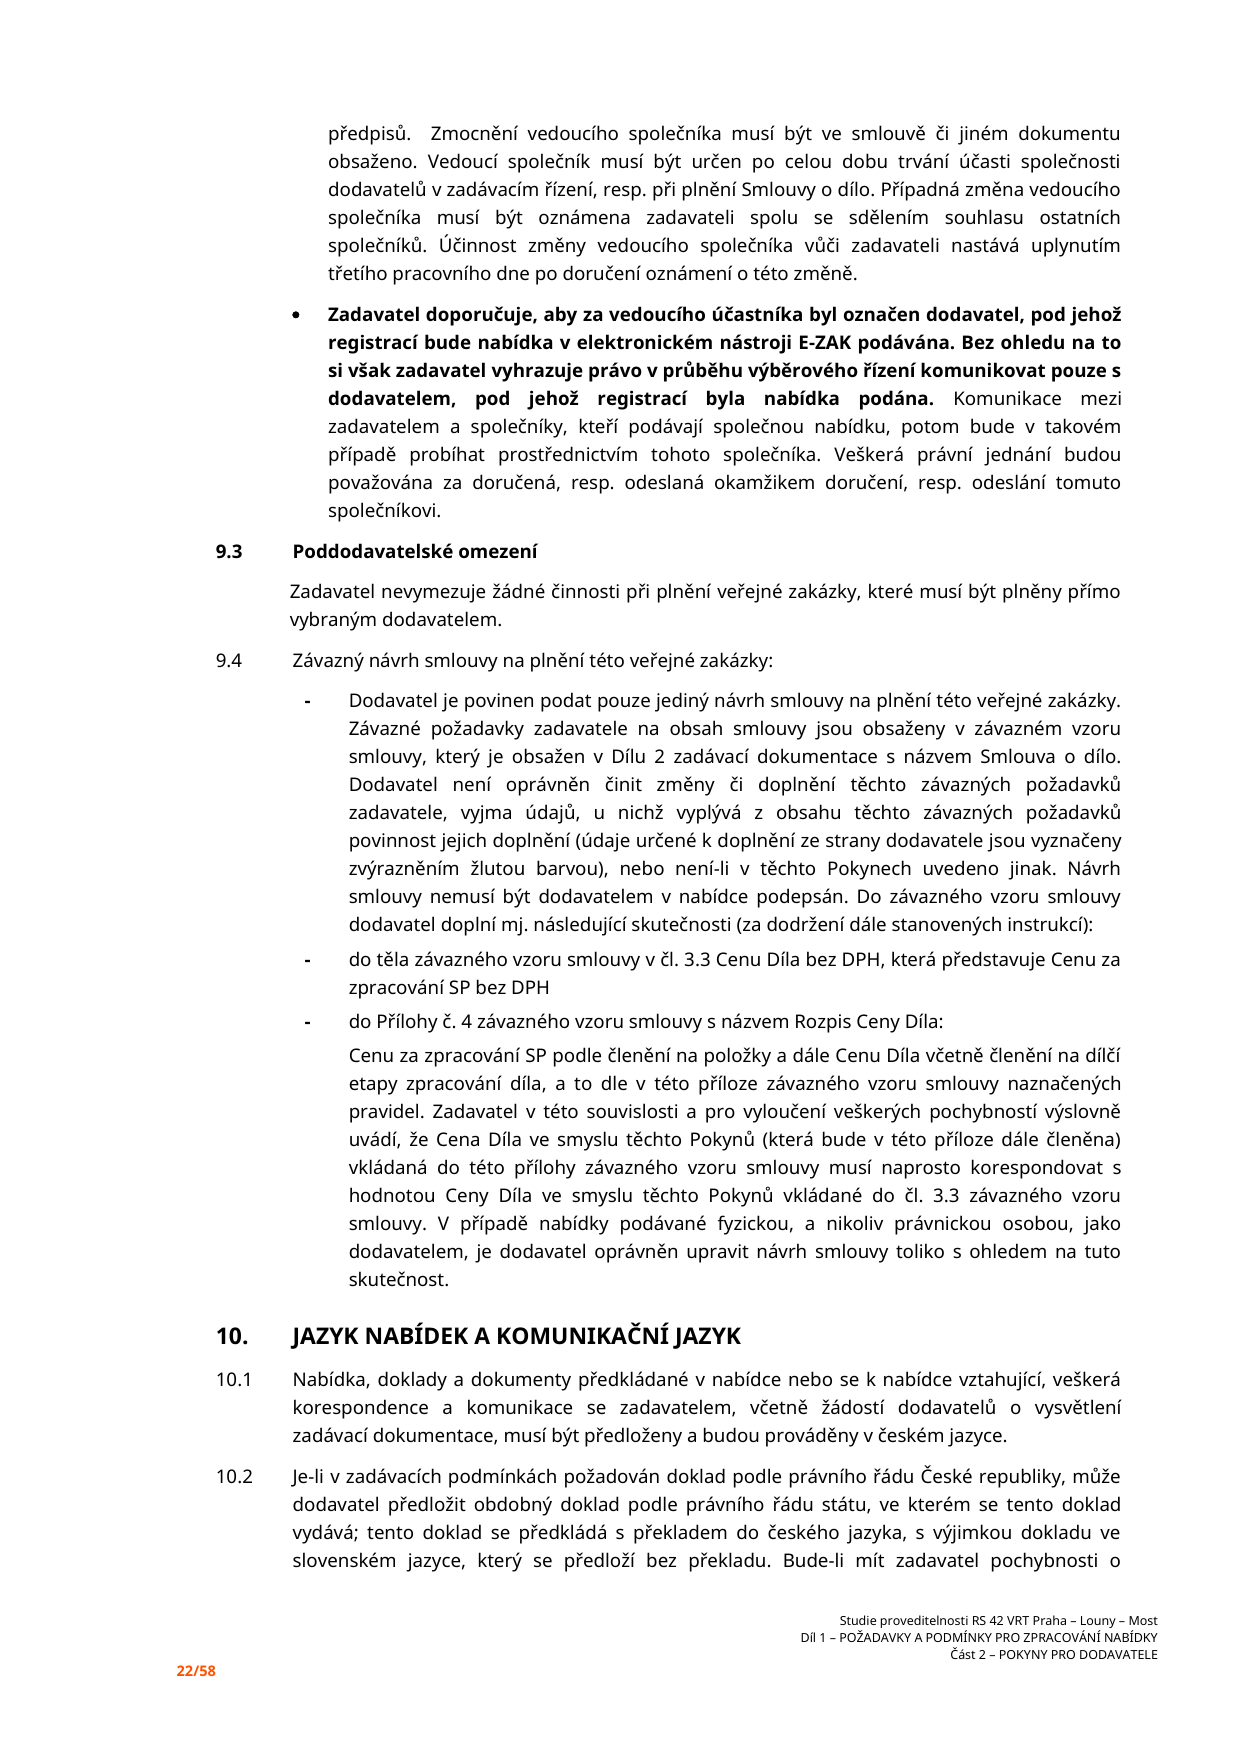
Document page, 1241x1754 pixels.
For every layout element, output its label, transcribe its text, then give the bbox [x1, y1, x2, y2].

text Nabídka, doklady a dokumenty předkládané v nabídce nebo se k nabídce vztahující, veškerá korespondence a komunikace se zadavatelem, včetně žádostí dodavatelů o vysvětlení zadávací dokumentace, musí být předloženy a budou prováděny v českém jazyce. [216, 1367, 1122, 1448]
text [216, 1463, 1122, 1573]
text do Přílohy č. 4 závazného vzoru smlouvy s názvem Rozpis Ceny Díla: [304, 1008, 1122, 1034]
text Poddodavatelské omezení [216, 538, 1122, 563]
list Cenu za zpracování SP podle členění na položky a dále Cenu Díla včetně členění na dílčí etapy zpracování díla, a to dle v této příloze závazného vzoru smlouvy naznačených pravidel. Zadavatel v této souvislosti a pro vyloučení veškerých pochybností výslovně uvádí, že Cena Díla ve smyslu těchto Pokynů (která bude v této příloze dále členěna) vkládaná do této přílohy závazného vzoru smlouvy musí naprosto korespondovat s hodnotou Ceny Díla ve smyslu těchto Pokynů vkládané do čl. 3.3 závazného vzoru smlouvy. V případě nabídky podávané fyzickou, a nikoliv právnickou osobou, jako dodavatelem, je dodavatel oprávněn upravit návrh smlouvy toliko s ohledem na tuto skutečnost. [304, 1042, 1122, 1292]
text Závazný návrh smlouvy na plnění této veřejné zakázky: [216, 647, 1122, 672]
list Zadavatel nevymezuje žádné činnosti při plnění veřejné zakázky, které musí být plněny přímo vybraným dodavatelem. [289, 578, 1122, 632]
text Dodavatel je povinen podat pouze jediný návrh smlouvy na plnění této veřejné zakázky. Závazné požadavky zadavatele na obsah smlouvy jsou obsaženy v závazném vzoru smlouvy, který je obsažen v Dílu 2 zadávací dokumentace s názvem Smlouva o dílo. Dodavatel není oprávněn činit změny či doplnění těchto závazných požadavků zadavatele, vyjma údajů, u nichž vyplývá z obsahu těchto závazných požadavků povinnost jejich doplnění (údaje určené k doplnění ze strany dodavatele jsou vyznačeny zvýrazněním žlutou barvou), nebo není-li v těchto Pokynech uvedeno jinak. Návrh smlouvy nemusí být dodavatelem v nabídce podepsán. Do závazného vzoru smlouvy dodavatel doplní mj. následující skutečnosti (za dodržení dále stanovených instrukcí): [304, 687, 1122, 937]
text do těla závazného vzoru smlouvy v čl. 3.3 Cenu Díla bez DPH, která představuje Cenu za zpracování SP bez DPH [304, 946, 1122, 999]
text Zadavatel doporučuje, aby za vedoucího účastníka byl označen dodavatel, pod jehož registrací bude nabídka v elektronickém nástroji E-ZAK podávána. Bez ohledu na to si však zadavatel vyhrazuje právo v průběhu výběrového řízení komunikovat pouze s dodavatelem, pod jehož registrací byla nabídka podána. Komunikace mezi zadavatelem a společníky, kteří podávají společnou nabídku, potom bude v takovém případě probíhat prostřednictvím tohoto společníka. Veškerá právní jednání budou považována za doručená, resp. odeslaná okamžikem doručení, resp. odeslání tomuto společníkovi. [292, 301, 1122, 523]
text JAZYK NABÍDEK A KOMUNIKAČNÍ JAZYK [216, 1320, 1122, 1351]
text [292, 121, 1122, 286]
